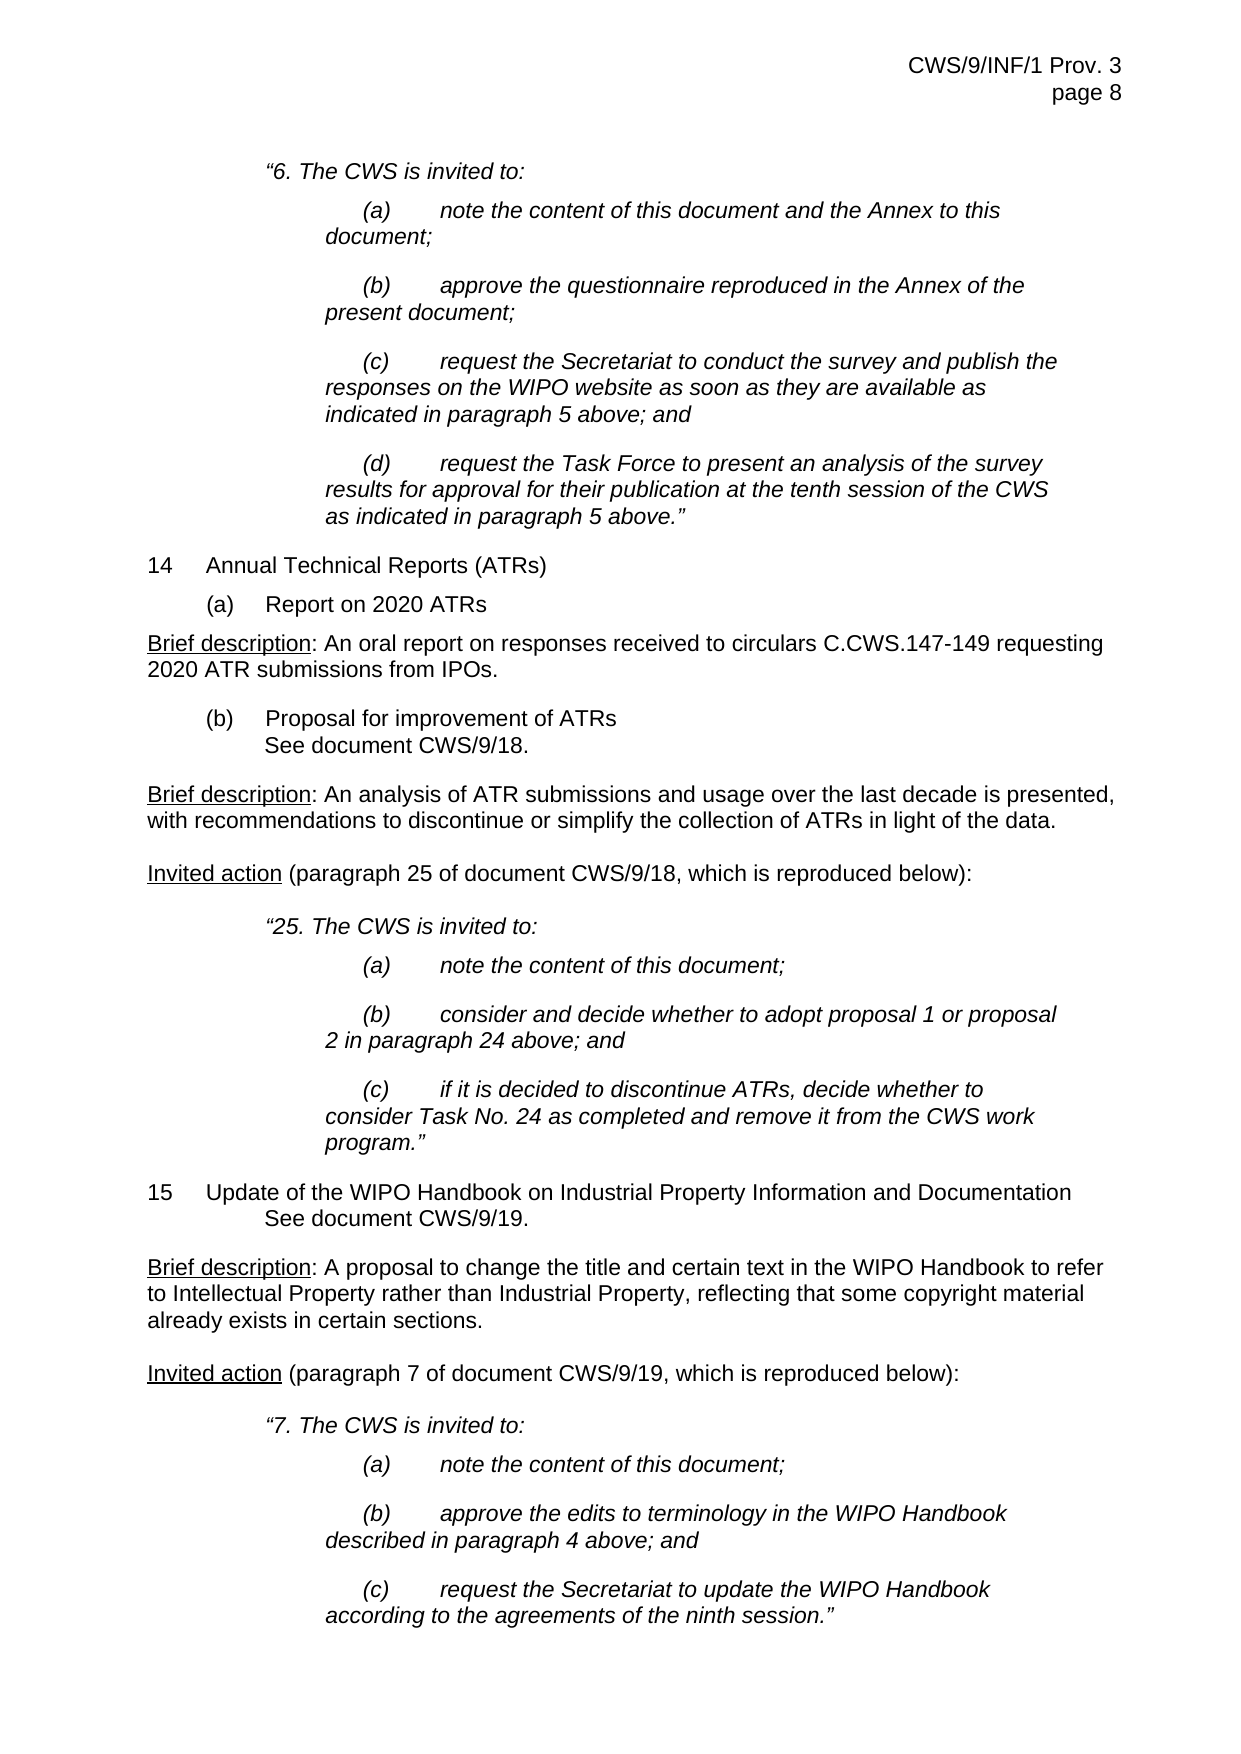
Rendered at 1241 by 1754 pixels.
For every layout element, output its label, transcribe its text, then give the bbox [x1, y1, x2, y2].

text “6. The CWS is invited to: [265, 158, 1122, 184]
list note the content of this document and the Annex to this document; [325, 197, 1064, 249]
list consider and decide whether to adopt proposal 1 or proposal 2 in paragraph 24 above; and [325, 1001, 1064, 1053]
list request the Secretariat to conduct the survey and publish the responses on the WIPO website as soon as they are available as indicated in paragraph 5 above; and [325, 348, 1064, 427]
list if it is decided to discontinue ATRs, decide whether to consider Task No. 24 as completed and remove it from the CWS work program.” [325, 1076, 1064, 1156]
text Brief description: A proposal to change the title and certain text in the WIPO Handbook to refer to Intellectual Property rather than Industrial Property, reflecting that some copyright material already exists in certain sections. [147, 1254, 1122, 1333]
text See document CWS/9/19. [206, 1205, 1122, 1231]
text Annual Technical Reports (ATRs) [147, 552, 1122, 578]
text Brief description: An analysis of ATR submissions and usage over the last decade is presented, with recommendations to discontinue or simplify the collection of ATRs in light of the data. [147, 781, 1122, 834]
text “25. The CWS is invited to: [265, 913, 1122, 939]
text Brief description: An oral report on responses received to circulars C.CWS.147-149 requesting 2020 ATR submissions from IPOs. [147, 630, 1122, 682]
text “7. The CWS is invited to: [265, 1412, 1122, 1438]
text Invited action (paragraph 25 of document CWS/9/18, which is reproduced below): [147, 860, 1122, 886]
text Update of the WIPO Handbook on Industrial Property Information and Documentation [147, 1178, 1122, 1205]
list request the Task Force to present an analysis of the survey results for approval for their publication at the tenth session of the CWS as indicated in paragraph 5 above.” [325, 450, 1064, 529]
list Proposal for improvement of ATRs [206, 705, 1122, 732]
list Report on 2020 ATRs [206, 591, 1122, 617]
list note the content of this document; [325, 1451, 1064, 1477]
list request the Secretariat to update the WIPO Handbook according to the agreements of the ninth session.” [325, 1576, 1064, 1629]
text See document CWS/9/18. [206, 732, 1122, 758]
list note the content of this document; [325, 952, 1064, 978]
text Invited action (paragraph 7 of document CWS/9/19, which is reproduced below): [147, 1359, 1122, 1386]
list approve the edits to terminology in the WIPO Handbook described in paragraph 4 above; and [325, 1500, 1064, 1553]
list approve the questionnaire reproduced in the Annex of the present document; [325, 272, 1064, 325]
